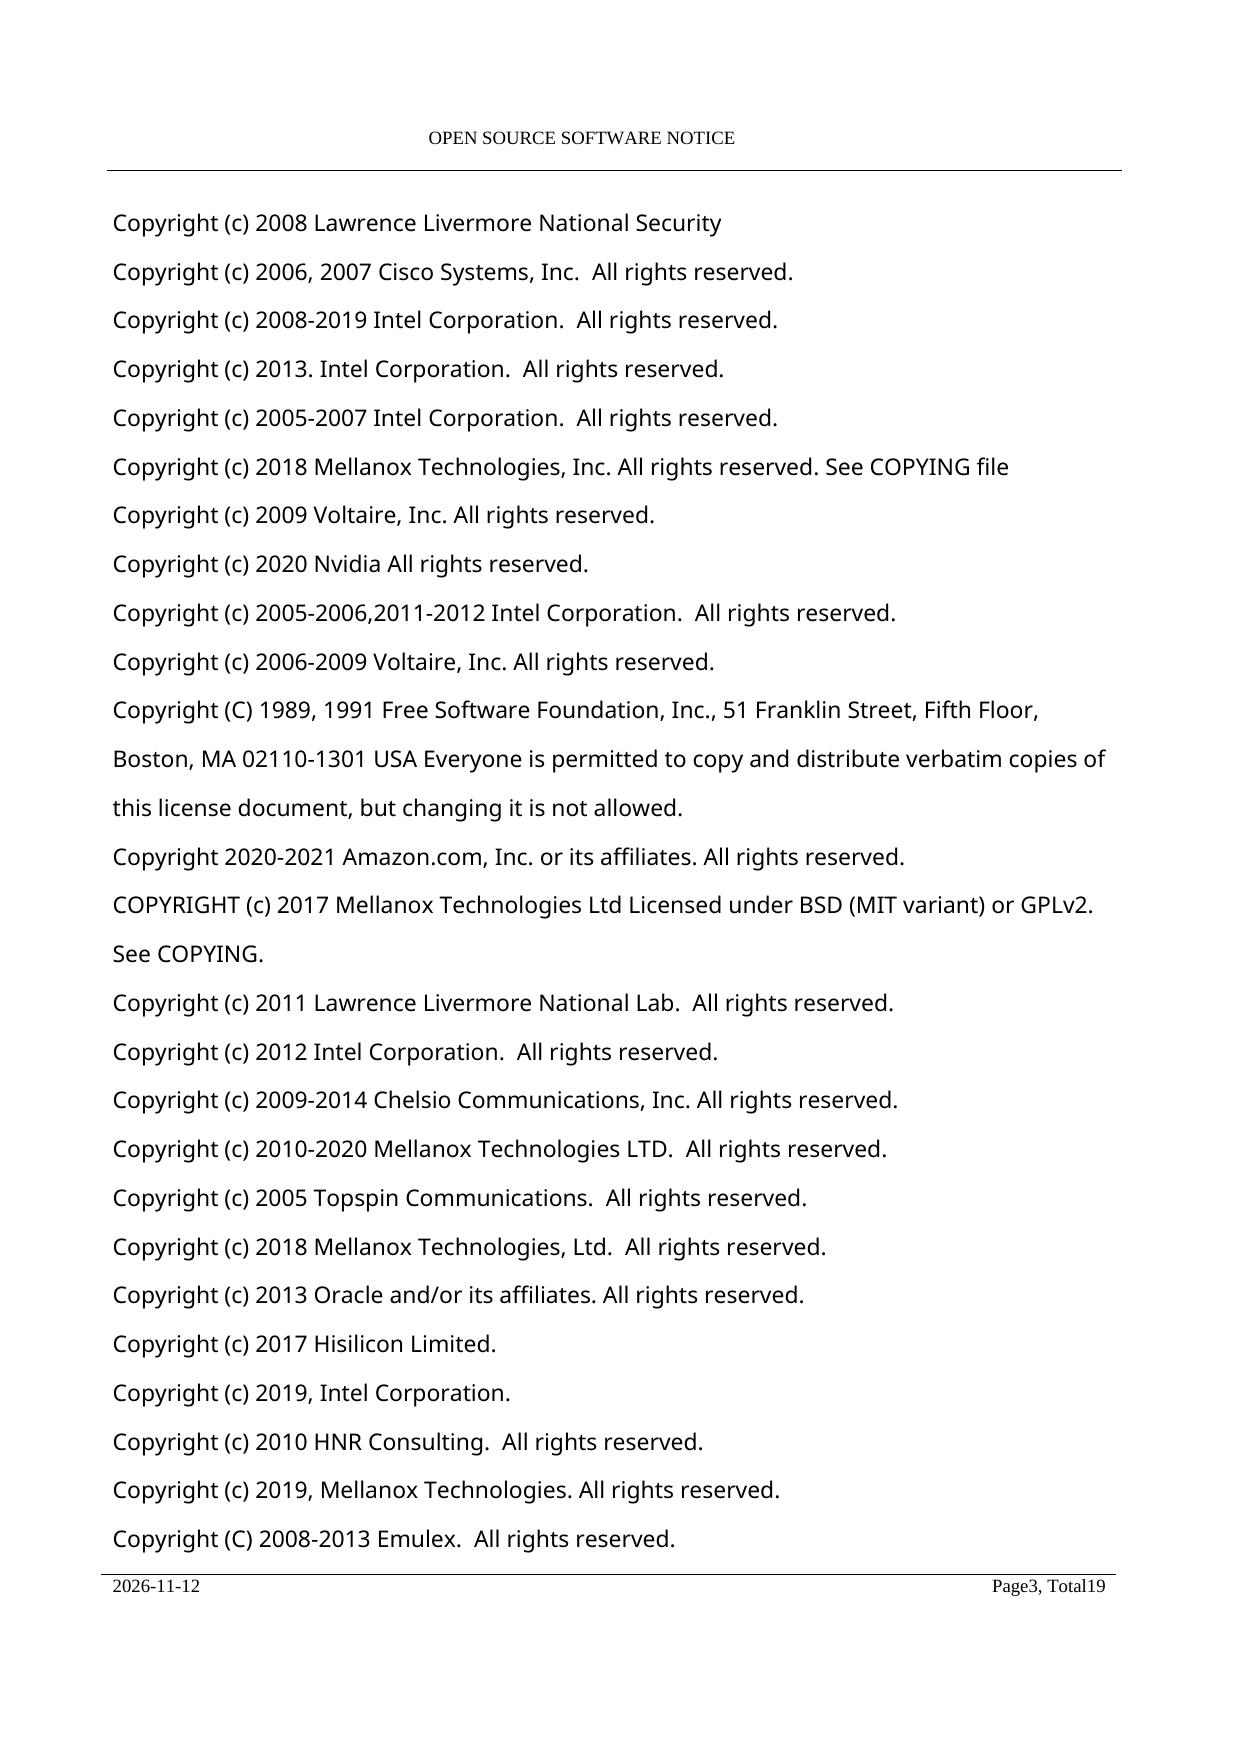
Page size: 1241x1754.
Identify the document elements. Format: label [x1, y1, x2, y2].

text [112, 206, 1128, 1555]
